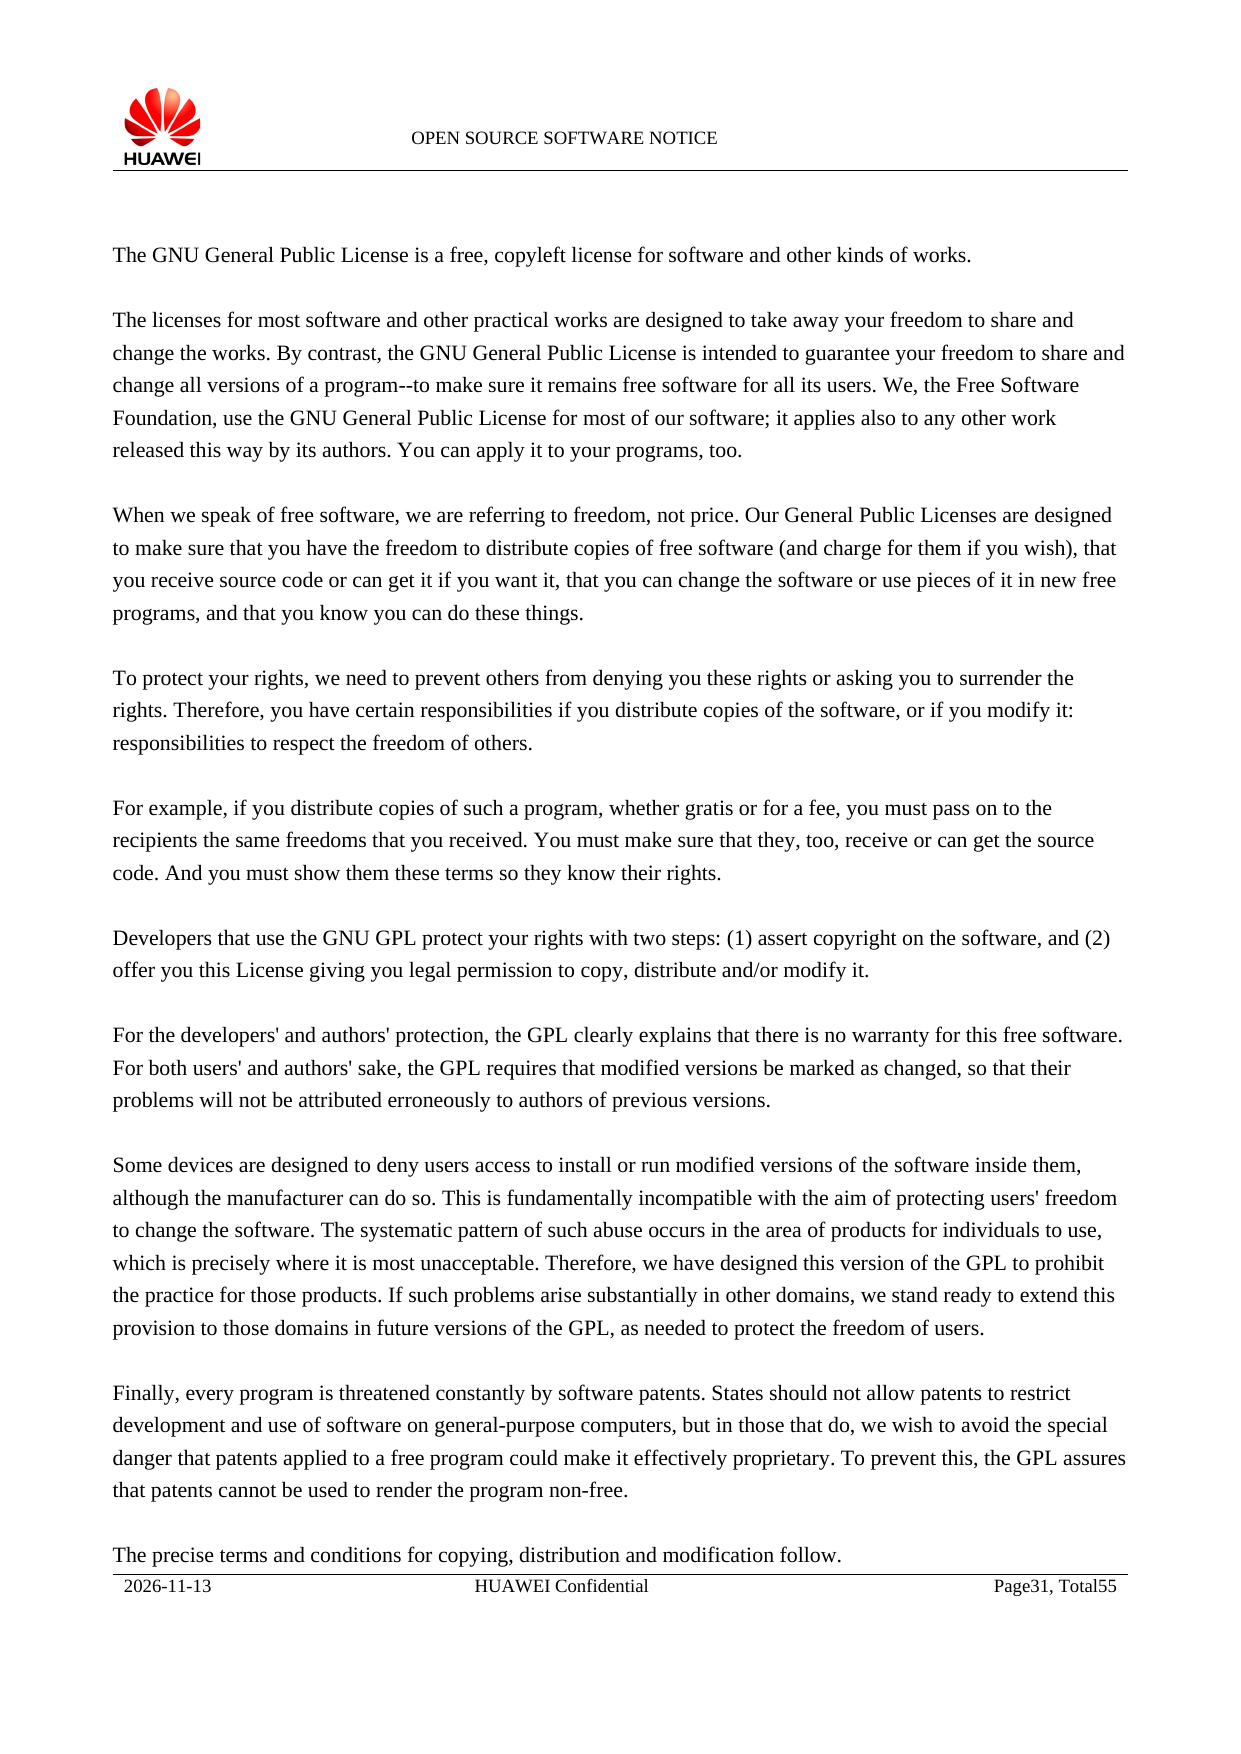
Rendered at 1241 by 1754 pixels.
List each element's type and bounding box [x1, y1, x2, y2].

picture [124, 88, 201, 165]
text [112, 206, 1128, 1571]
